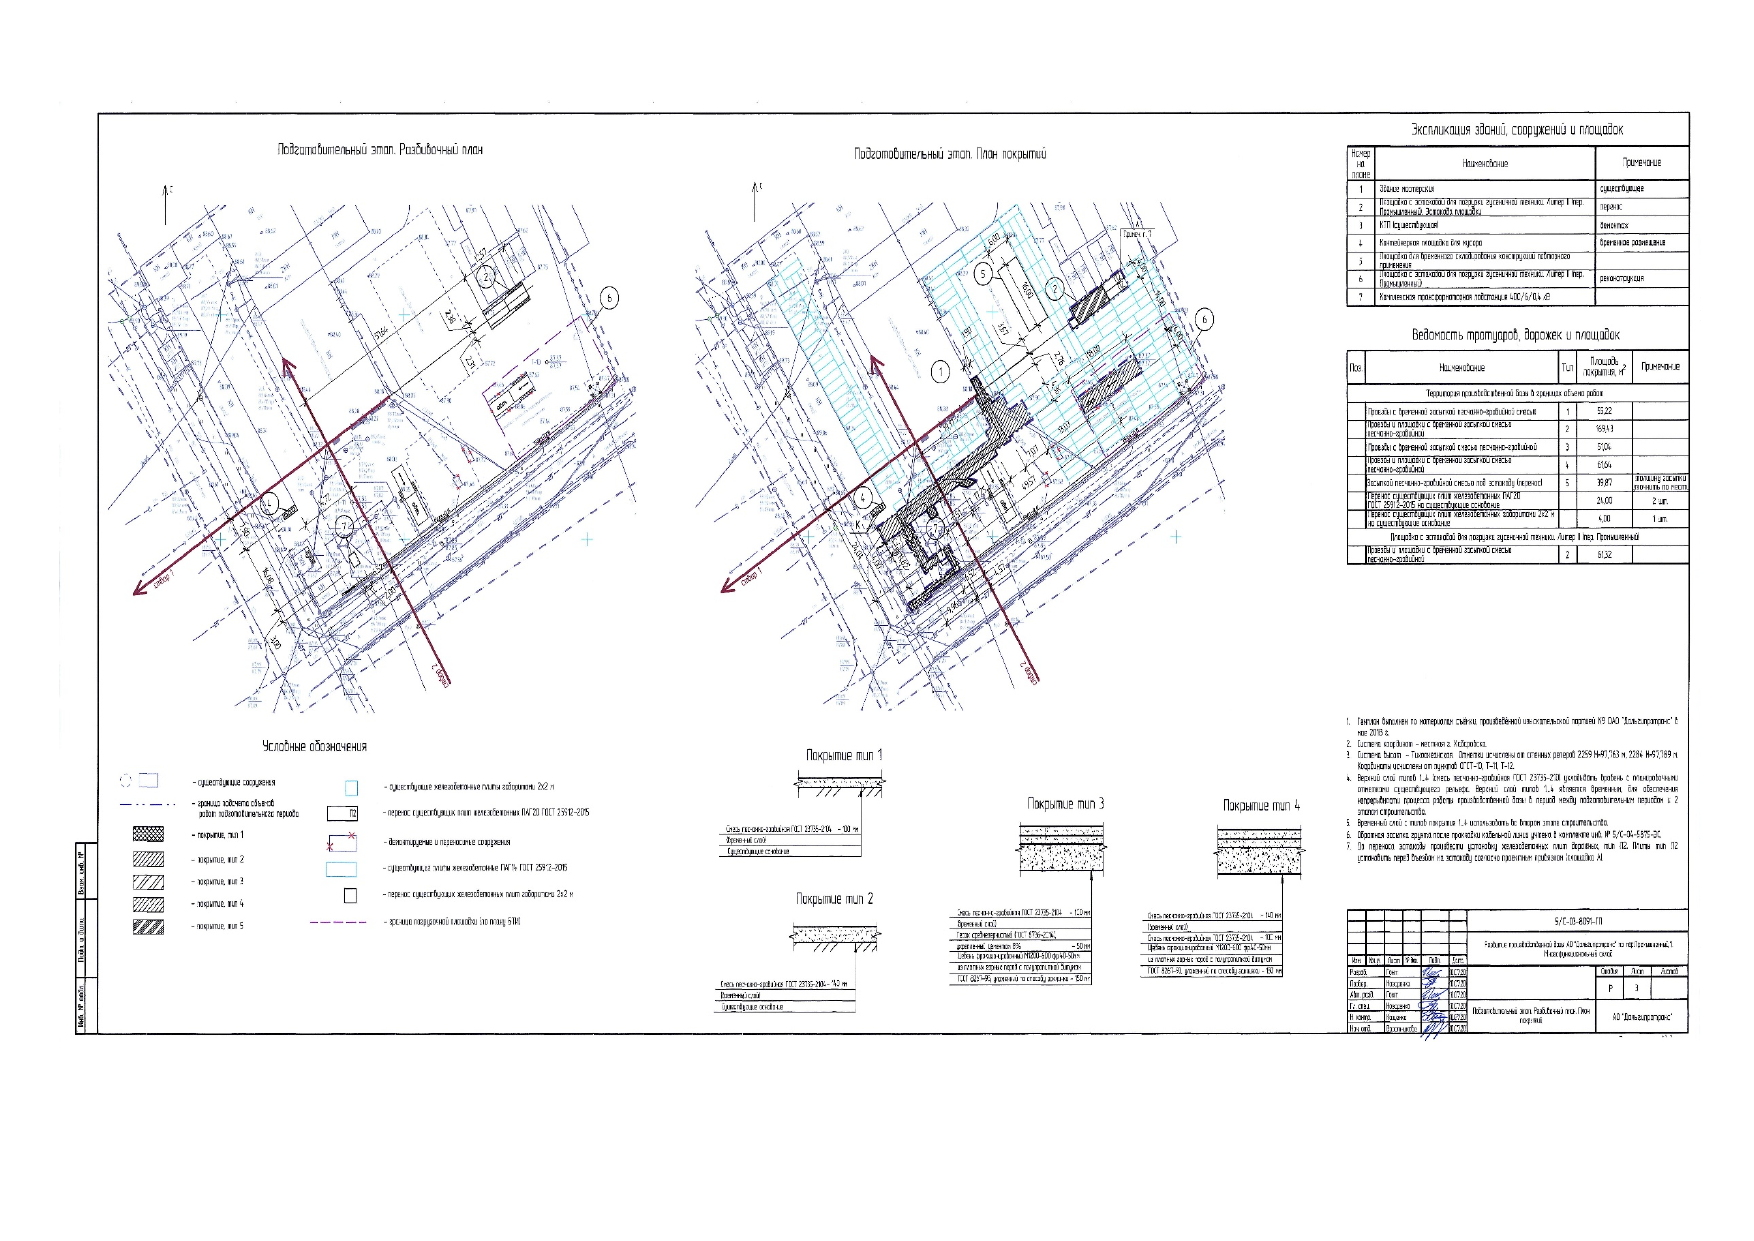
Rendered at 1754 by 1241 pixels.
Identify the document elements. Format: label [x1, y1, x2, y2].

picture [59, 100, 1701, 1042]
